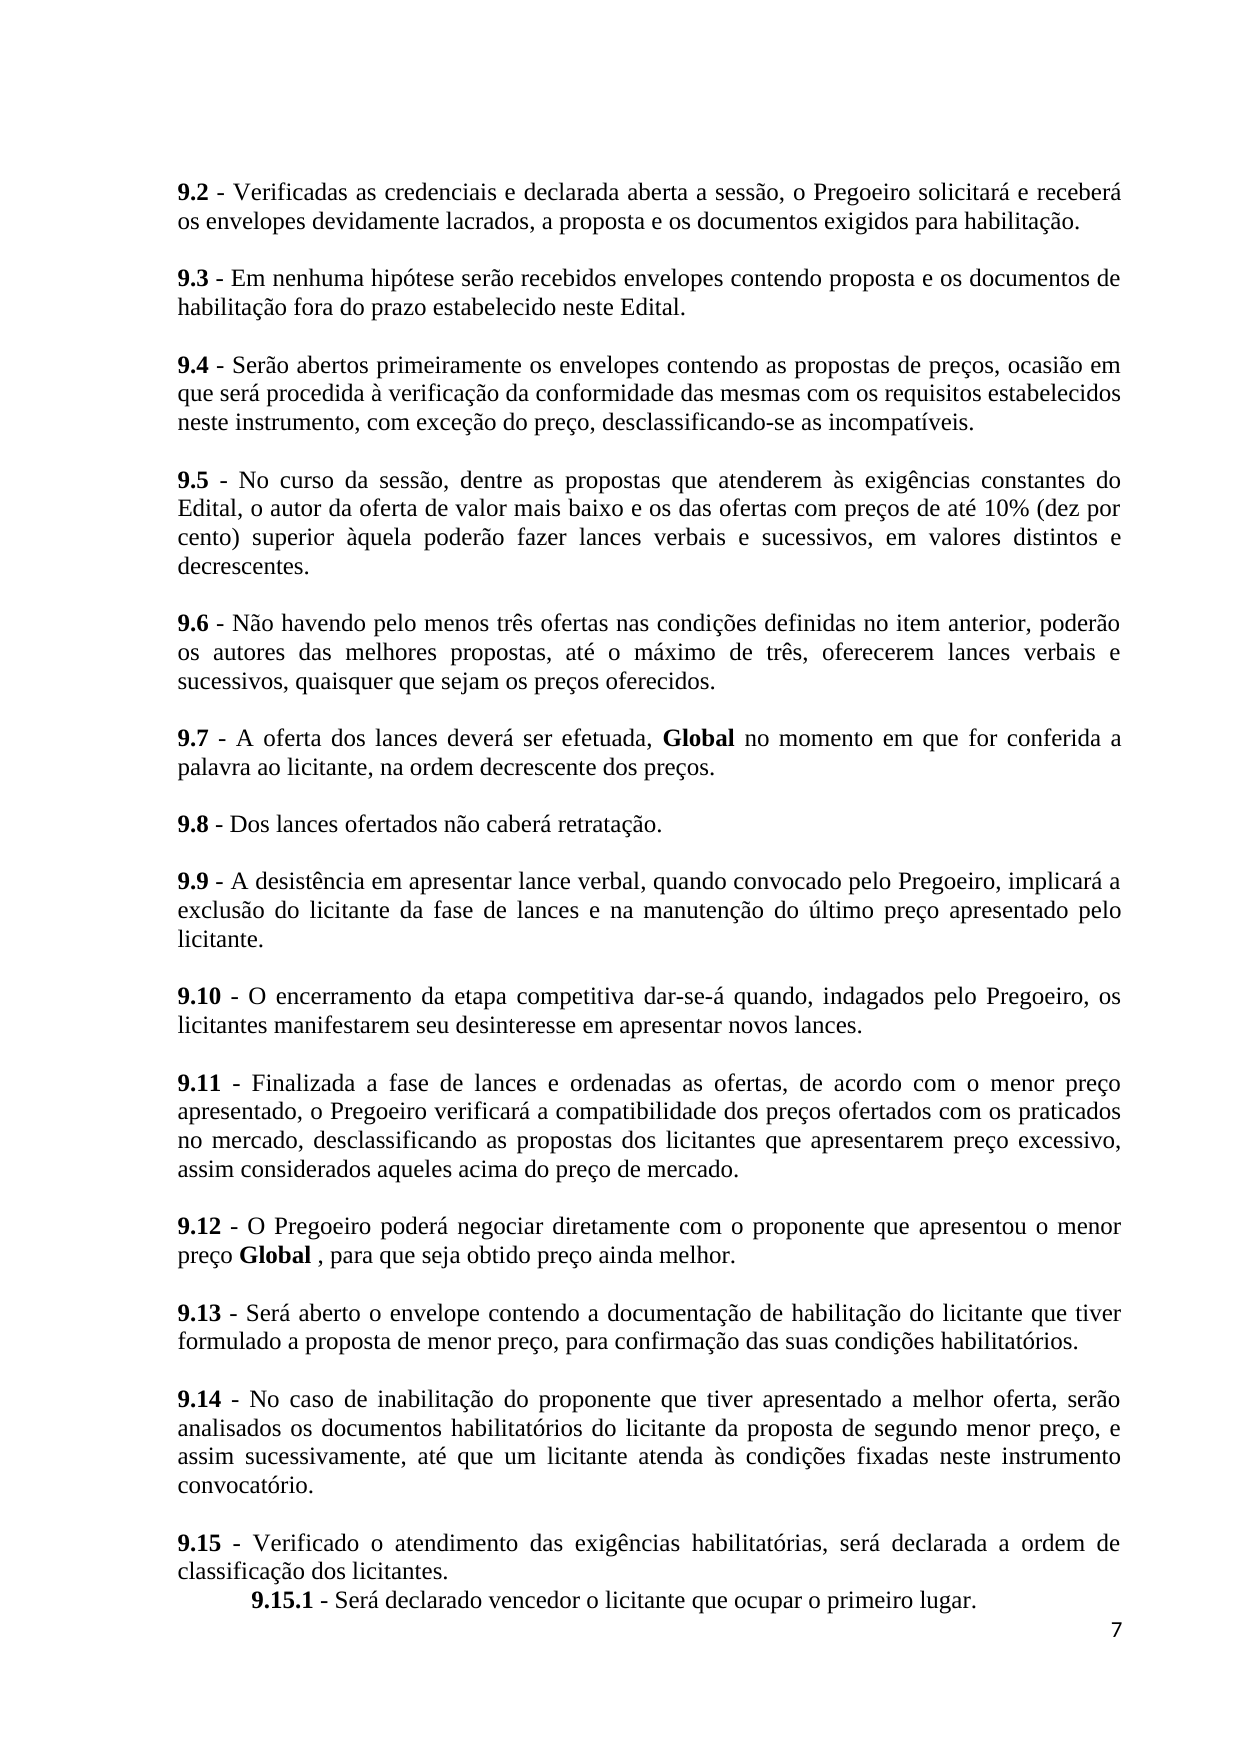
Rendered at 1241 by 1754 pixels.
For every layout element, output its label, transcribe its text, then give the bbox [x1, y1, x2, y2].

text 9.6 - Não havendo pelo menos três ofertas nas condições definidas no item anterior, poderão os autores das melhores propostas, até o máximo de três, oferecerem lances verbais e sucessivos, quaisquer que sejam os preços oferecidos. [177, 608, 1122, 695]
text 9.8 - Dos lances ofertados não caberá retratação. [177, 809, 1122, 838]
text 9.11 - Finalizada a fase de lances e ordenadas as ofertas, de acordo com o menor preço apresentado, o Pregoeiro verificará a compatibilidade dos preços ofertados com os praticados no mercado, desclassificando as propostas dos licitantes que apresentarem preço excessivo, assim considerados aqueles acima do preço de mercado. [177, 1068, 1122, 1183]
text 9.10 - O encerramento da etapa competitiva dar-se-á quando, indagados pelo Pregoeiro, os licitantes manifestarem seu desinteresse em apresentar novos lances. [177, 981, 1122, 1039]
text 9.15.1 - Será declarado vencedor o licitante que ocupar o primeiro lugar. [177, 1585, 1122, 1614]
text 9.5 - No curso da sessão, dentre as propostas que atenderem às exigências constantes do Edital, o autor da oferta de valor mais baixo e os das ofertas com preços de até 10% (dez por cento) superior àquela poderão fazer lances verbais e sucessivos, em valores distintos e decrescentes. [177, 465, 1122, 580]
text 9.12 - O Pregoeiro poderá negociar diretamente com o proponente que apresentou o menor preço Global , para que seja obtido preço ainda melhor. [177, 1211, 1122, 1269]
text 9.2 - Verificadas as credenciais e declarada aberta a sessão, o Pregoeiro solicitará e receberá os envelopes devidamente lacrados, a proposta e os documentos exigidos para habilitação. [177, 177, 1122, 235]
text 9.15 - Verificado o atendimento das exigências habilitatórias, será declarada a ordem de classificação dos licitantes. [177, 1528, 1122, 1585]
text 9.7 - A oferta dos lances deverá ser efetuada, Global no momento em que for conferida a palavra ao licitante, na ordem decrescente dos preços. [177, 723, 1122, 781]
text 9.14 - No caso de inabilitação do proponente que tiver apresentado a melhor oferta, serão analisados os documentos habilitatórios do licitante da proposta de segundo menor preço, e assim sucessivamente, até que um licitante atenda às condições fixadas neste instrumento convocatório. [177, 1384, 1122, 1499]
text 9.3 - Em nenhuma hipótese serão recebidos envelopes contendo proposta e os documentos de habilitação fora do prazo estabelecido neste Edital. [177, 263, 1122, 321]
text 9.4 - Serão abertos primeiramente os envelopes contendo as propostas de preços, ocasião em que será procedida à verificação da conformidade das mesmas com os requisitos estabelecidos neste instrumento, com exceção do preço, desclassificando-se as incompatíveis. [177, 350, 1122, 436]
text 9.9 - A desistência em apresentar lance verbal, quando convocado pelo Pregoeiro, implicará a exclusão do licitante da fase de lances e na manutenção do último preço apresentado pelo licitante. [177, 866, 1122, 953]
text 9.13 - Será aberto o envelope contendo a documentação de habilitação do licitante que tiver formulado a proposta de menor preço, para confirmação das suas condições habilitatórios. [177, 1298, 1122, 1355]
